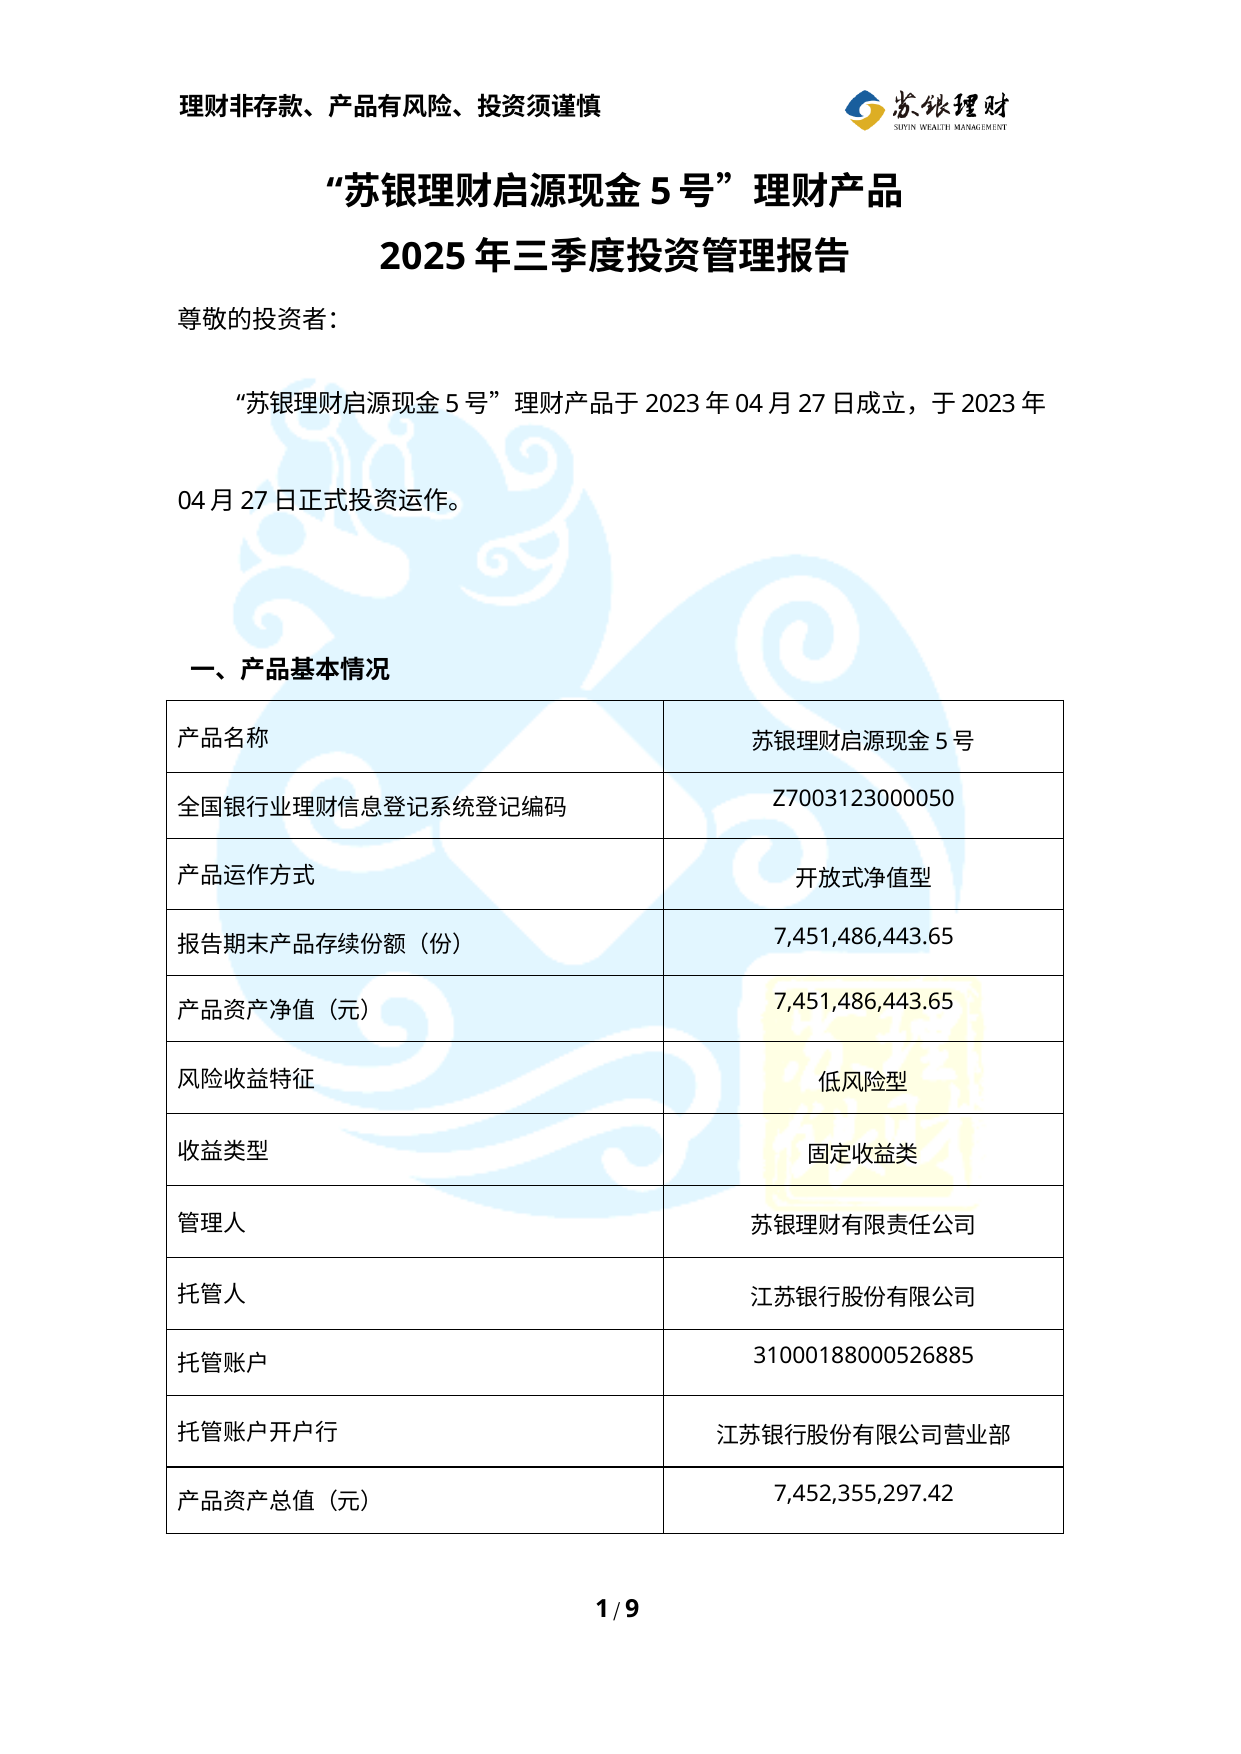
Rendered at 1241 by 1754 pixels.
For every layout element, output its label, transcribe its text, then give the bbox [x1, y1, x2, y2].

table_cell 7,452,355,297.42 [664, 1468, 1063, 1532]
table_cell 收益类型 [167, 1114, 663, 1185]
table_header 产品名称 [167, 701, 663, 772]
subtitle 一、产品基本情况 [190, 635, 1053, 700]
table_cell 风险收益特征 [167, 1042, 663, 1113]
table_cell 江苏银行股份有限公司 [664, 1258, 1063, 1328]
table_cell 托管账户开户行 [167, 1396, 663, 1466]
table_cell 苏银理财有限责任公司 [664, 1186, 1063, 1257]
table_cell 7,451,486,443.65 [664, 910, 1063, 975]
table_header 苏银理财启源现金5号 [664, 701, 1063, 772]
table_cell 7,451,486,443.65 [664, 976, 1063, 1041]
table_cell 开放式净值型 [664, 839, 1063, 909]
table_cell 托管人 [167, 1258, 663, 1328]
table_cell Z7003123000050 [664, 773, 1063, 838]
table_cell 产品资产净值（元） [167, 976, 663, 1041]
text “苏银理财启源现金5号”理财产品 [177, 156, 1053, 221]
table_cell 全国银行业理财信息登记系统登记编码 [167, 773, 663, 838]
text 2025年三季度投资管理报告 [177, 221, 1053, 286]
picture [820, 72, 1039, 143]
table_cell 低风险型 [664, 1042, 1063, 1113]
table_cell 托管账户 [167, 1330, 663, 1394]
text 尊敬的投资者： [177, 286, 1053, 351]
table_cell 产品资产总值（元） [167, 1468, 663, 1532]
table_cell 产品运作方式 [167, 839, 663, 909]
table_cell 江苏银行股份有限公司营业部 [664, 1396, 1063, 1466]
text “苏银理财启源现金5号”理财产品于 2023年04月27日成立，于2023年04月27日正式投资运作。 [177, 369, 1053, 531]
table_cell 固定收益类 [664, 1114, 1063, 1185]
table_cell 31000188000526885 [664, 1330, 1063, 1394]
table_cell 管理人 [167, 1186, 663, 1257]
table_cell 报告期末产品存续份额（份） [167, 910, 663, 975]
